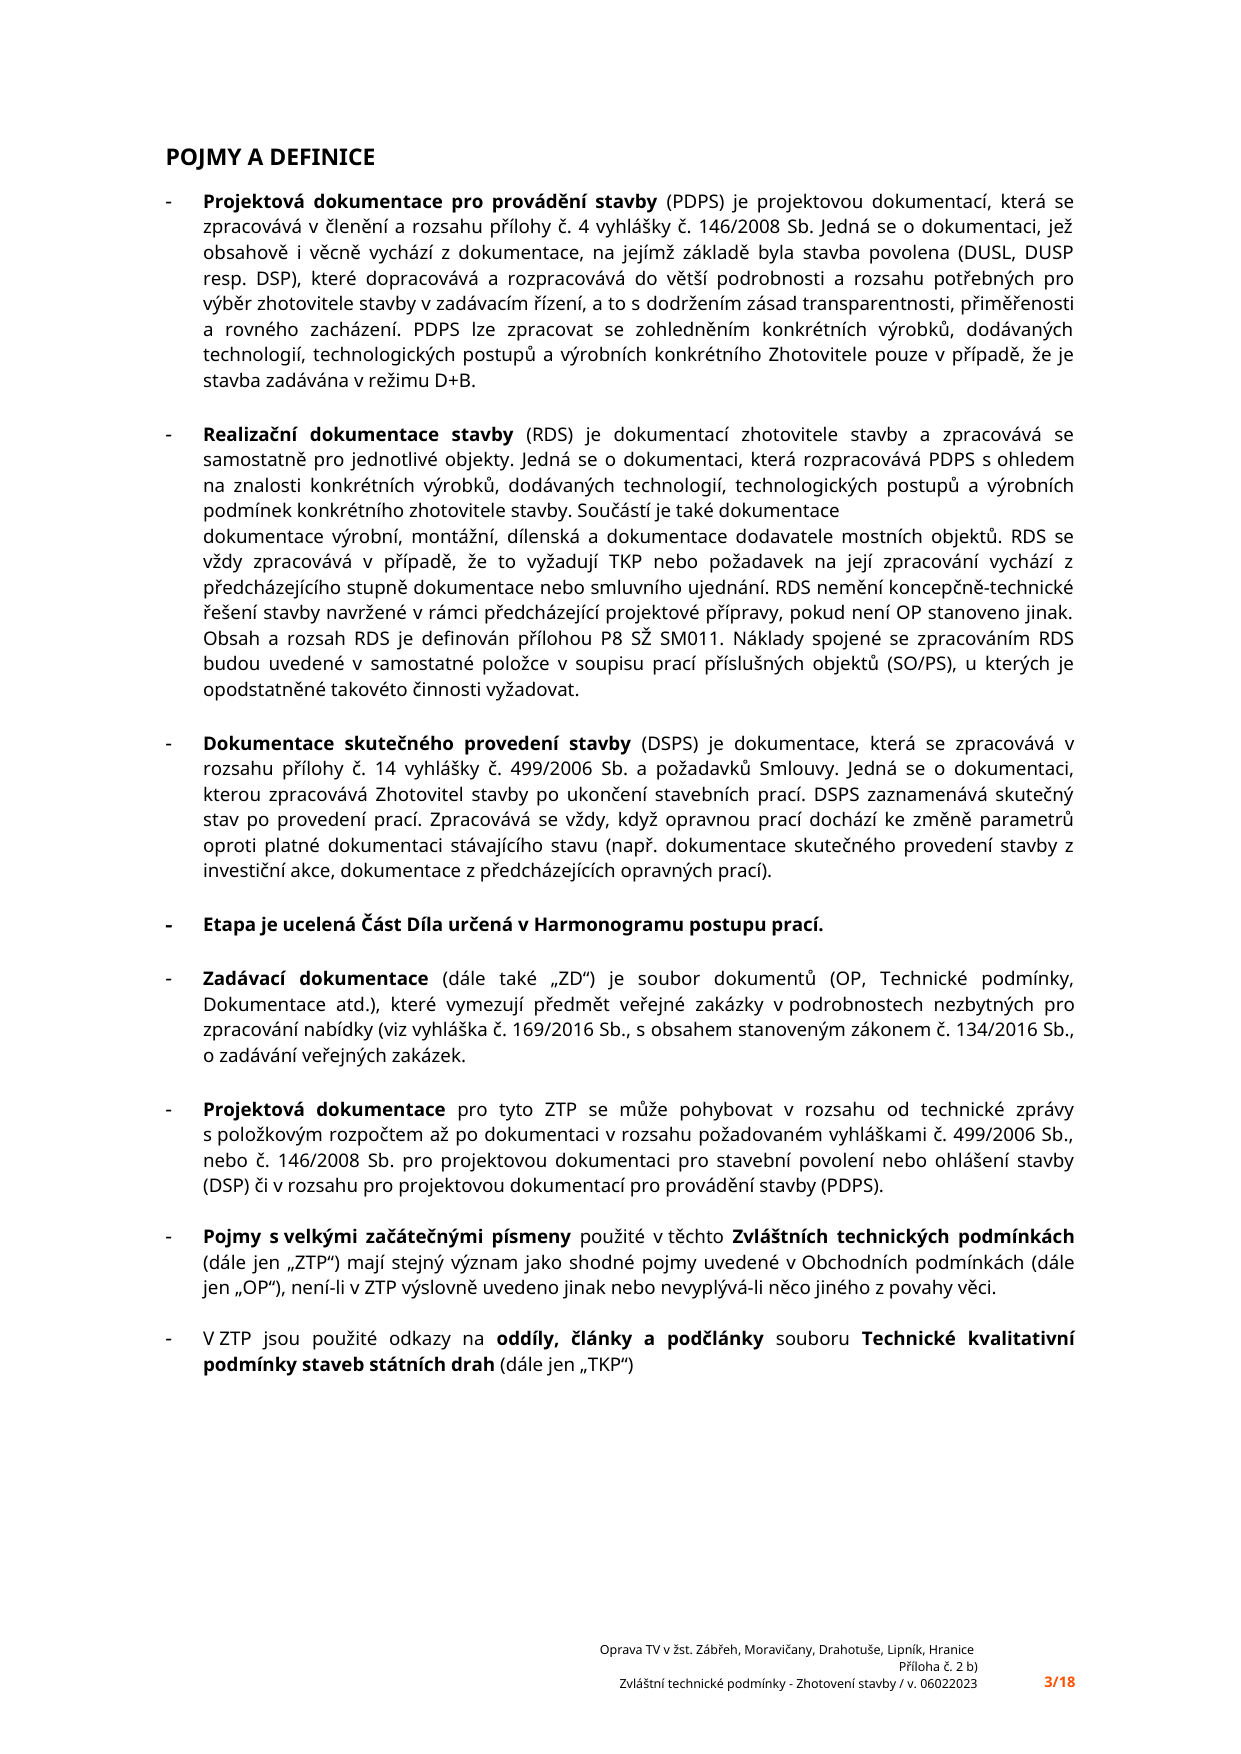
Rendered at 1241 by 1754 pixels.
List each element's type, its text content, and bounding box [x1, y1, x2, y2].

list V ZTP jsou použité odkazy na oddíly, články a podčlánky souboru Technické kvalitativní podmínky staveb státních drah (dále jen „TKP“) [165, 1326, 1075, 1377]
list Projektová dokumentace pro provádění stavby (PDPS) je projektovou dokumentací, která se zpracovává v členění a rozsahu přílohy č. 4 vyhlášky č. 146/2008 Sb. Jedná se o dokumentaci, jež obsahově i věcně vychází z dokumentace, na jejímž základě byla stavba povolena (DUSL, DUSP resp. DSP), které dopracovává a rozpracovává do větší podrobnosti a rozsahu potřebných pro výběr zhotovitele stavby v zadávacím řízení, a to s dodržením zásad transparentnosti, přiměřenosti a rovného zacházení. PDPS lze zpracovat se zohledněním konkrétních výrobků, dodávaných technologií, technologických postupů a výrobních konkrétního Zhotovitele pouze v případě, že je stavba zadávána v režimu D+B. [165, 188, 1075, 392]
list Etapa je ucelená Část Díla určená v Harmonogramu postupu prací. [165, 912, 1075, 937]
list Zadávací dokumentace (dále také „ZD“) je soubor dokumentů (OP, Technické podmínky, Dokumentace atd.), které vymezují předmět veřejné zakázky v podrobnostech nezbytných pro zpracování nabídky (viz vyhláška č. 169/2016 Sb., s obsahem stanoveným zákonem č. 134/2016 Sb., o zadávání veřejných zakázek. [165, 966, 1075, 1068]
text Pojmy a definice [165, 141, 1075, 173]
list Projektová dokumentace pro tyto ZTP se může pohybovat v rozsahu od technické zprávy s položkovým rozpočtem až po dokumentaci v rozsahu požadovaném vyhláškami č. 499/2006 Sb., nebo č. 146/2008 Sb. pro projektovou dokumentaci pro stavební povolení nebo ohlášení stavby (DSP) či v rozsahu pro projektovou dokumentací pro provádění stavby (PDPS). [165, 1096, 1075, 1198]
text dokumentace výrobní, montážní, dílenská a dokumentace dodavatele mostních objektů. RDS se vždy zpracovává v případě, že to vyžadují TKP nebo požadavek na její zpracování vychází z předcházejícího stupně dokumentace nebo smluvního ujednání. RDS nemění koncepčně-technické řešení stavby navržené v rámci předcházející projektové přípravy, pokud není OP stanoveno jinak. Obsah a rozsah RDS je definován přílohou P8 SŽ SM011. Náklady spojené se zpracováním RDS budou uvedené v samostatné položce v soupisu prací příslušných objektů (SO/PS), u kterých je opodstatněné takovéto činnosti vyžadovat. [203, 523, 1075, 702]
list Pojmy s velkými začátečnými písmeny použité v těchto Zvláštních technických podmínkách (dále jen „ZTP“) mají stejný význam jako shodné pojmy uvedené v Obchodních podmínkách (dále jen „OP“), není-li v ZTP výslovně uvedeno jinak nebo nevyplývá-li něco jiného z povahy věci. [165, 1224, 1075, 1300]
list Dokumentace skutečného provedení stavby (DSPS) je dokumentace, která se zpracovává v rozsahu přílohy č. 14 vyhlášky č. 499/2006 Sb. a požadavků Smlouvy. Jedná se o dokumentaci, kterou zpracovává Zhotovitel stavby po ukončení stavebních prací. DSPS zaznamenává skutečný stav po provedení prací. Zpracovává se vždy, když opravnou prací dochází ke změně parametrů oproti platné dokumentaci stávajícího stavu (např. dokumentace skutečného provedení stavby z investiční akce, dokumentace z předcházejících opravných prací). [165, 730, 1075, 883]
list Realizační dokumentace stavby (RDS) je dokumentací zhotovitele stavby a zpracovává se samostatně pro jednotlivé objekty. Jedná se o dokumentaci, která rozpracovává PDPS s ohledem na znalosti konkrétních výrobků, dodávaných technologií, technologických postupů a výrobních podmínek konkrétního zhotovitele stavby. Součástí je také dokumentace [165, 421, 1075, 523]
